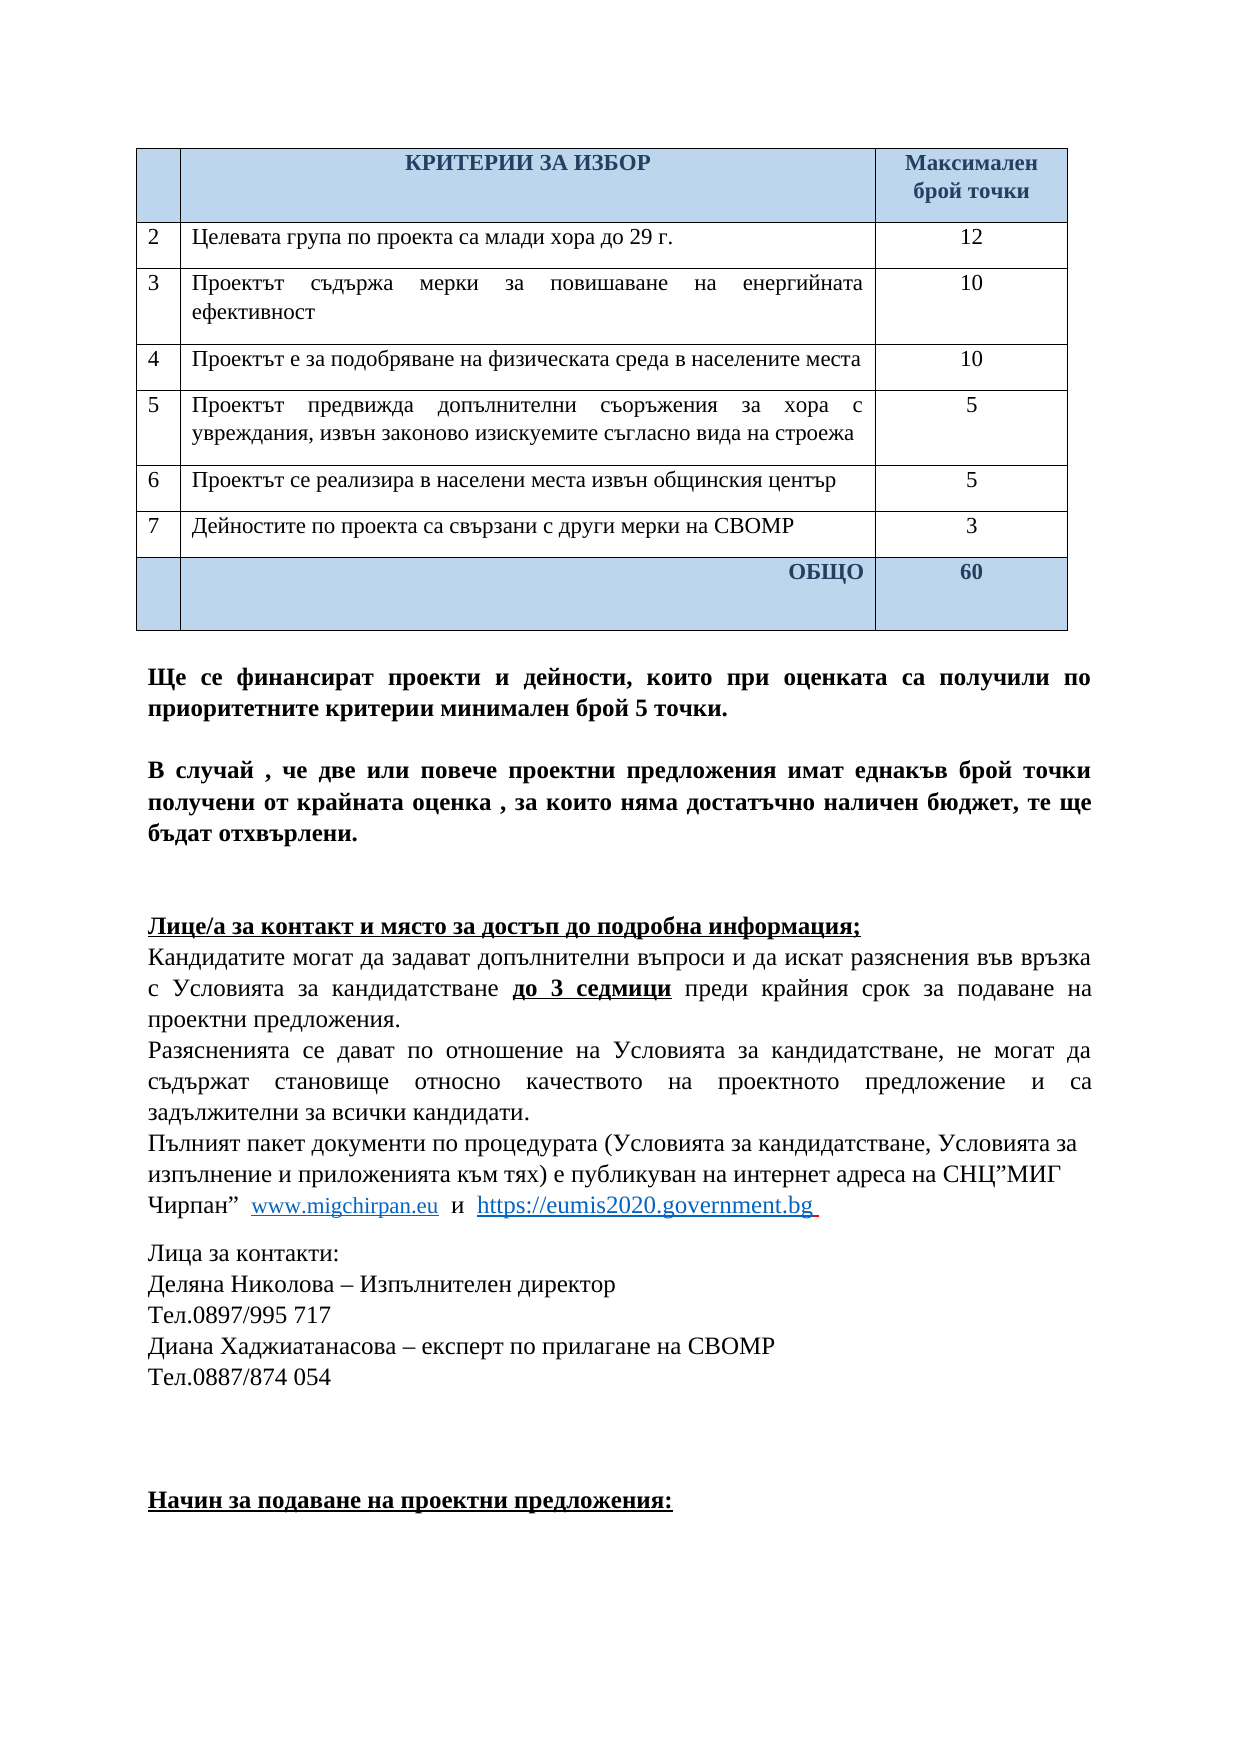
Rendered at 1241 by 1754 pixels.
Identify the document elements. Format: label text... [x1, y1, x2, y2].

text Пълният пакет документи по процедурата (Условията за кандидатстване, Условията за изпълнение и приложенията към тях) е публикуван на интернет адреса на СНЦ”МИГ Чирпан” www.migchirpan.eu и https://eumis2020.government.bg [148, 1128, 1093, 1219]
table_cell Проектът съдържа мерки за повишаване на енергийната ефективност [181, 269, 875, 343]
table_cell 12 [876, 223, 1067, 268]
table_cell 5 [876, 466, 1067, 511]
text Тел.0897/995 717 [148, 1300, 1093, 1329]
text Деляна Николова – Изпълнителен директор [148, 1269, 1093, 1298]
table_header Максимален брой точки [876, 149, 1067, 222]
table_cell Проектът е за подобряване на физическата среда в населените места [181, 345, 875, 390]
text В случай , че две или повече проектни предложения имат еднакъв брой точки получени от крайната оценка , за които няма достатъчно наличен бюджет, те ще бъдат отхвърлени. [148, 756, 1093, 846]
text Тел.0887/874 054 [148, 1362, 1093, 1391]
text Лица за контакти: [148, 1238, 1093, 1267]
text Разясненията се дават по отношение на Условията за кандидатстване, не могат да съдържат становище относно качеството на проектното предложение и са задължителни за всички кандидати. [148, 1035, 1093, 1126]
table_cell 6 [137, 466, 180, 511]
table_cell Дейностите по проекта са свързани с други мерки на СВОМР [181, 512, 875, 557]
text Начин за подаване на проектни предложения: [148, 1485, 1093, 1514]
table_cell 5 [137, 391, 180, 465]
table_header [137, 149, 180, 222]
table_header КРИТЕРИИ ЗА ИЗБОР [181, 149, 875, 222]
text Ще се финансират проекти и дейности, които при оценката са получили по приоритетните критерии минимален брой 5 точки. [148, 662, 1093, 722]
table_cell Проектът предвижда допълнителни съоръжения за хора с увреждания, извън законово изискуемите съгласно вида на строежа [181, 391, 875, 465]
table_cell 7 [137, 512, 180, 557]
table_cell 4 [137, 345, 180, 390]
table_cell Целевата група по проекта са млади хора до 29 г. [181, 223, 875, 268]
table_cell 5 [876, 391, 1067, 465]
text Лице/а за контакт и място за достъп до подробна информация; [148, 911, 1093, 939]
table_cell ОБЩО [181, 558, 875, 630]
table_cell 10 [876, 345, 1067, 390]
table_cell 10 [876, 269, 1067, 343]
table_cell 60 [876, 558, 1067, 630]
table_cell [137, 558, 180, 630]
table_cell 3 [137, 269, 180, 343]
table_cell Проектът се реализира в населени места извън общинския център [181, 466, 875, 511]
table_cell 2 [137, 223, 180, 268]
table_cell 3 [876, 512, 1067, 557]
text Диана Хаджиатанасова – експерт по прилагане на СВОМР [148, 1331, 1093, 1360]
text Кандидатите могат да задават допълнителни въпроси и да искат разяснения във връзка с Условията за кандидатстване до 3 седмици преди крайния срок за подаване на проектни предложения. [148, 942, 1093, 1033]
